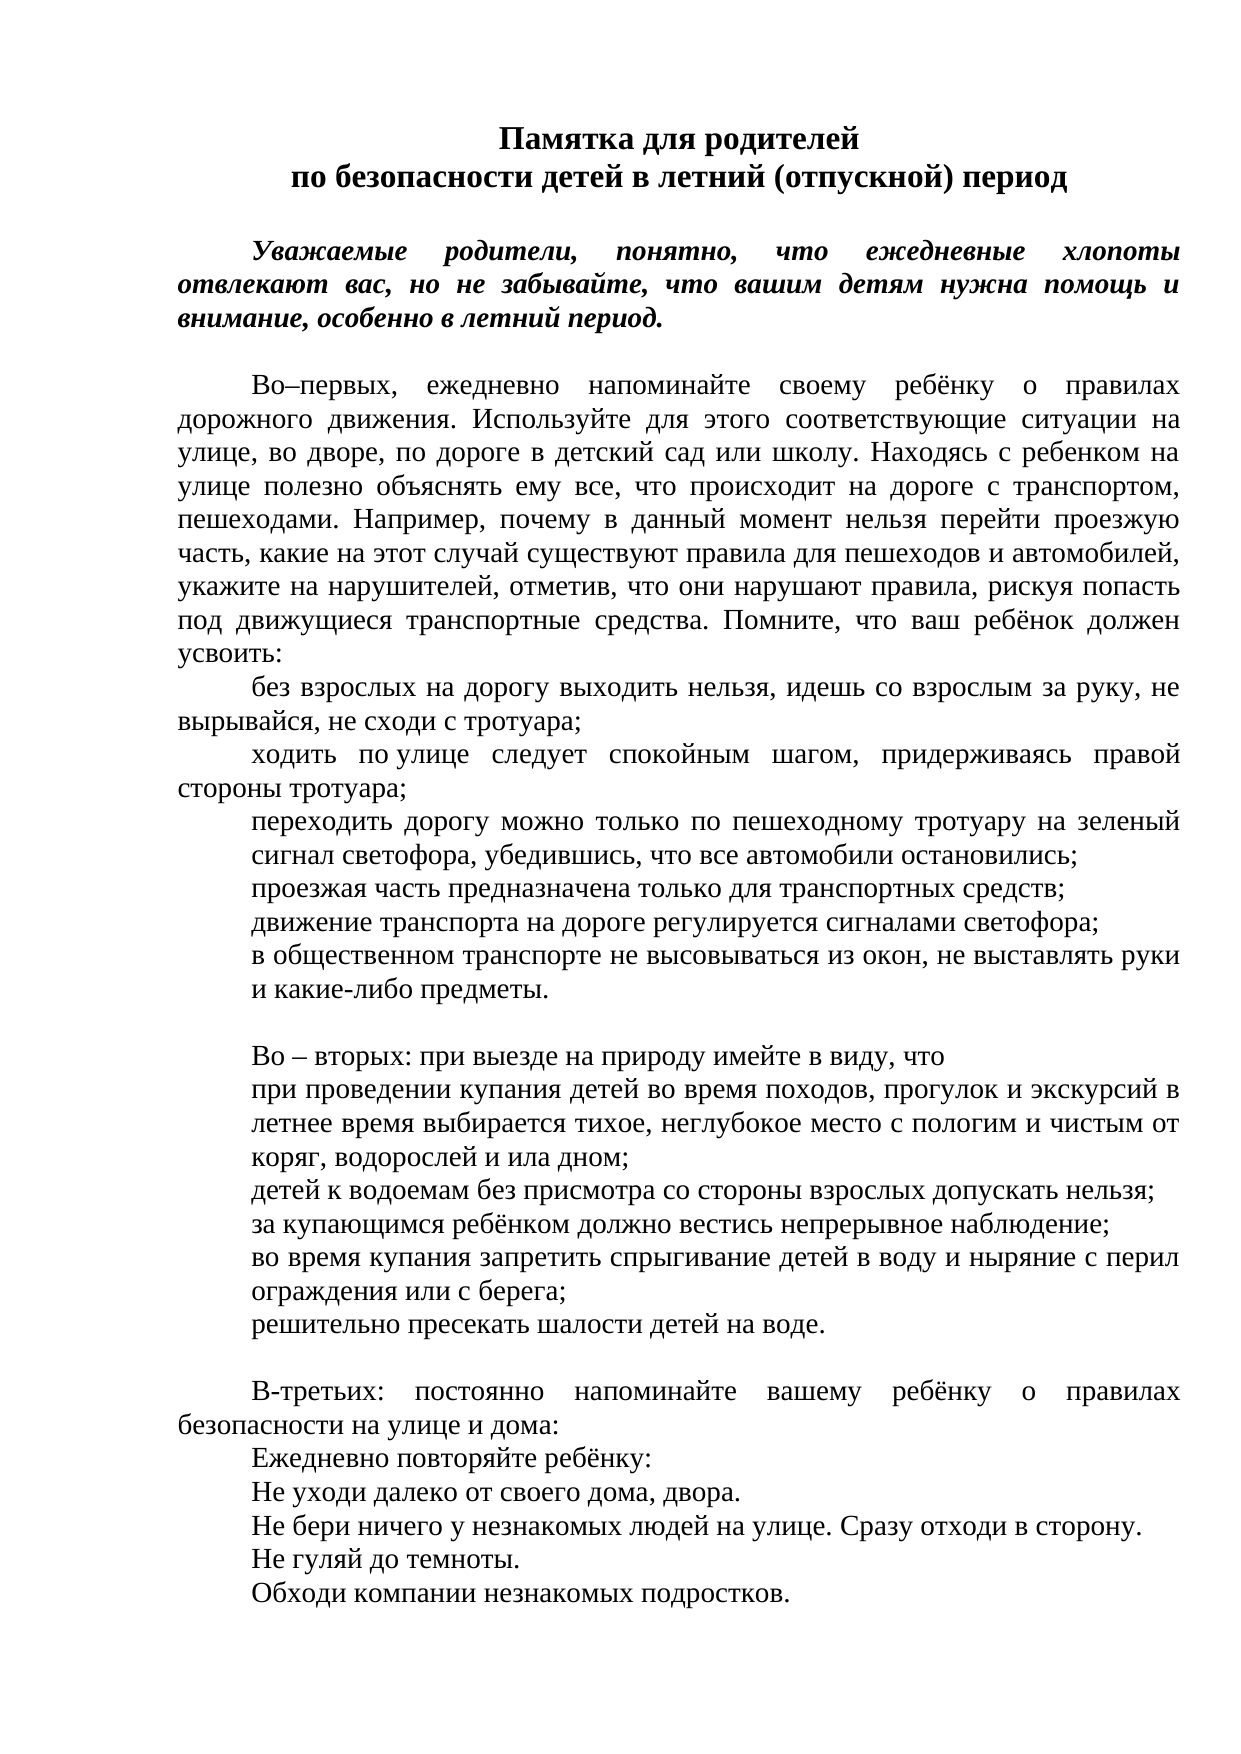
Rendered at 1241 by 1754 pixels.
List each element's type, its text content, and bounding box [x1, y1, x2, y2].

text Памятка для родителей [177, 118, 1181, 156]
text Не бери ничего у незнакомых людей на улице. Сразу отходи в сторону. [177, 1508, 1181, 1541]
text по безопасности детей в летний (отпускной) период [177, 156, 1181, 195]
text без взрослых на дорогу выходить нельзя, идешь со взрослым за руку, не вырывайся, не сходи с тротуара; [177, 669, 1181, 736]
text детей к водоемам без присмотра со стороны взрослых допускать нельзя; [251, 1172, 1181, 1206]
text Не гуляй до темноты. [177, 1541, 1181, 1575]
text при проведении купания детей во время походов, прогулок и экскурсий в летнее время выбирается тихое, неглубокое место с пологим и чистым от коряг, водорослей и ила дном; [251, 1072, 1181, 1172]
text во время купания запретить спрыгивание детей в воду и ныряние с перил ограждения или с берега; [251, 1239, 1181, 1306]
text в общественном транспорте не высовываться из окон, не выставлять руки и какие-либо предметы. [251, 937, 1181, 1004]
text движение транспорта на дороге регулируется сигналами светофора; [251, 904, 1181, 937]
text переходить дорогу можно только по пешеходному тротуару на зеленый сигнал светофора, убедившись, что все автомобили остановились; [251, 803, 1181, 870]
text проезжая часть предназначена только для транспортных средств; [251, 870, 1181, 904]
text В-третьих: постоянно напоминайте вашему ребёнку о правилах безопасности на улице и дома: [177, 1373, 1181, 1441]
text решительно пресекать шалости детей на воде. [251, 1306, 1181, 1340]
text Во – вторых: при выезде на природу имейте в виду, что [177, 1038, 1181, 1072]
text ходить по улице следует спокойным шагом, придерживаясь правой стороны тротуара; [177, 736, 1181, 803]
text Не уходи далеко от своего дома, двора. [177, 1474, 1181, 1508]
text Ежедневно повторяйте ребёнку: [177, 1441, 1181, 1474]
text за купающимся ребёнком должно вестись непрерывное наблюдение; [251, 1206, 1181, 1239]
text Уважаемые родители, понятно, что ежедневные хлопоты отвлекают вас, но не забывайте, что вашим детям нужна помощь и внимание, особенно в летний период. [177, 233, 1181, 334]
text Обходи компании незнакомых подростков. [177, 1575, 1181, 1608]
text Во–первых, ежедневно напоминайте своему ребёнку о правилах дорожного движения. Используйте для этого соответствующие ситуации на улице, во дворе, по дороге в детский сад или школу. Находясь с ребенком на улице полезно объяснять ему все, что происходит на дороге с транспортом, пешеходами. Например, почему в данный момент нельзя перейти проезжую часть, какие на этот случай существуют правила для пешеходов и автомобилей, укажите на нарушителей, отметив, что они нарушают правила, рискуя попасть под движущиеся транспортные средства. Помните, что ваш ребёнок должен усвоить: [177, 367, 1181, 669]
